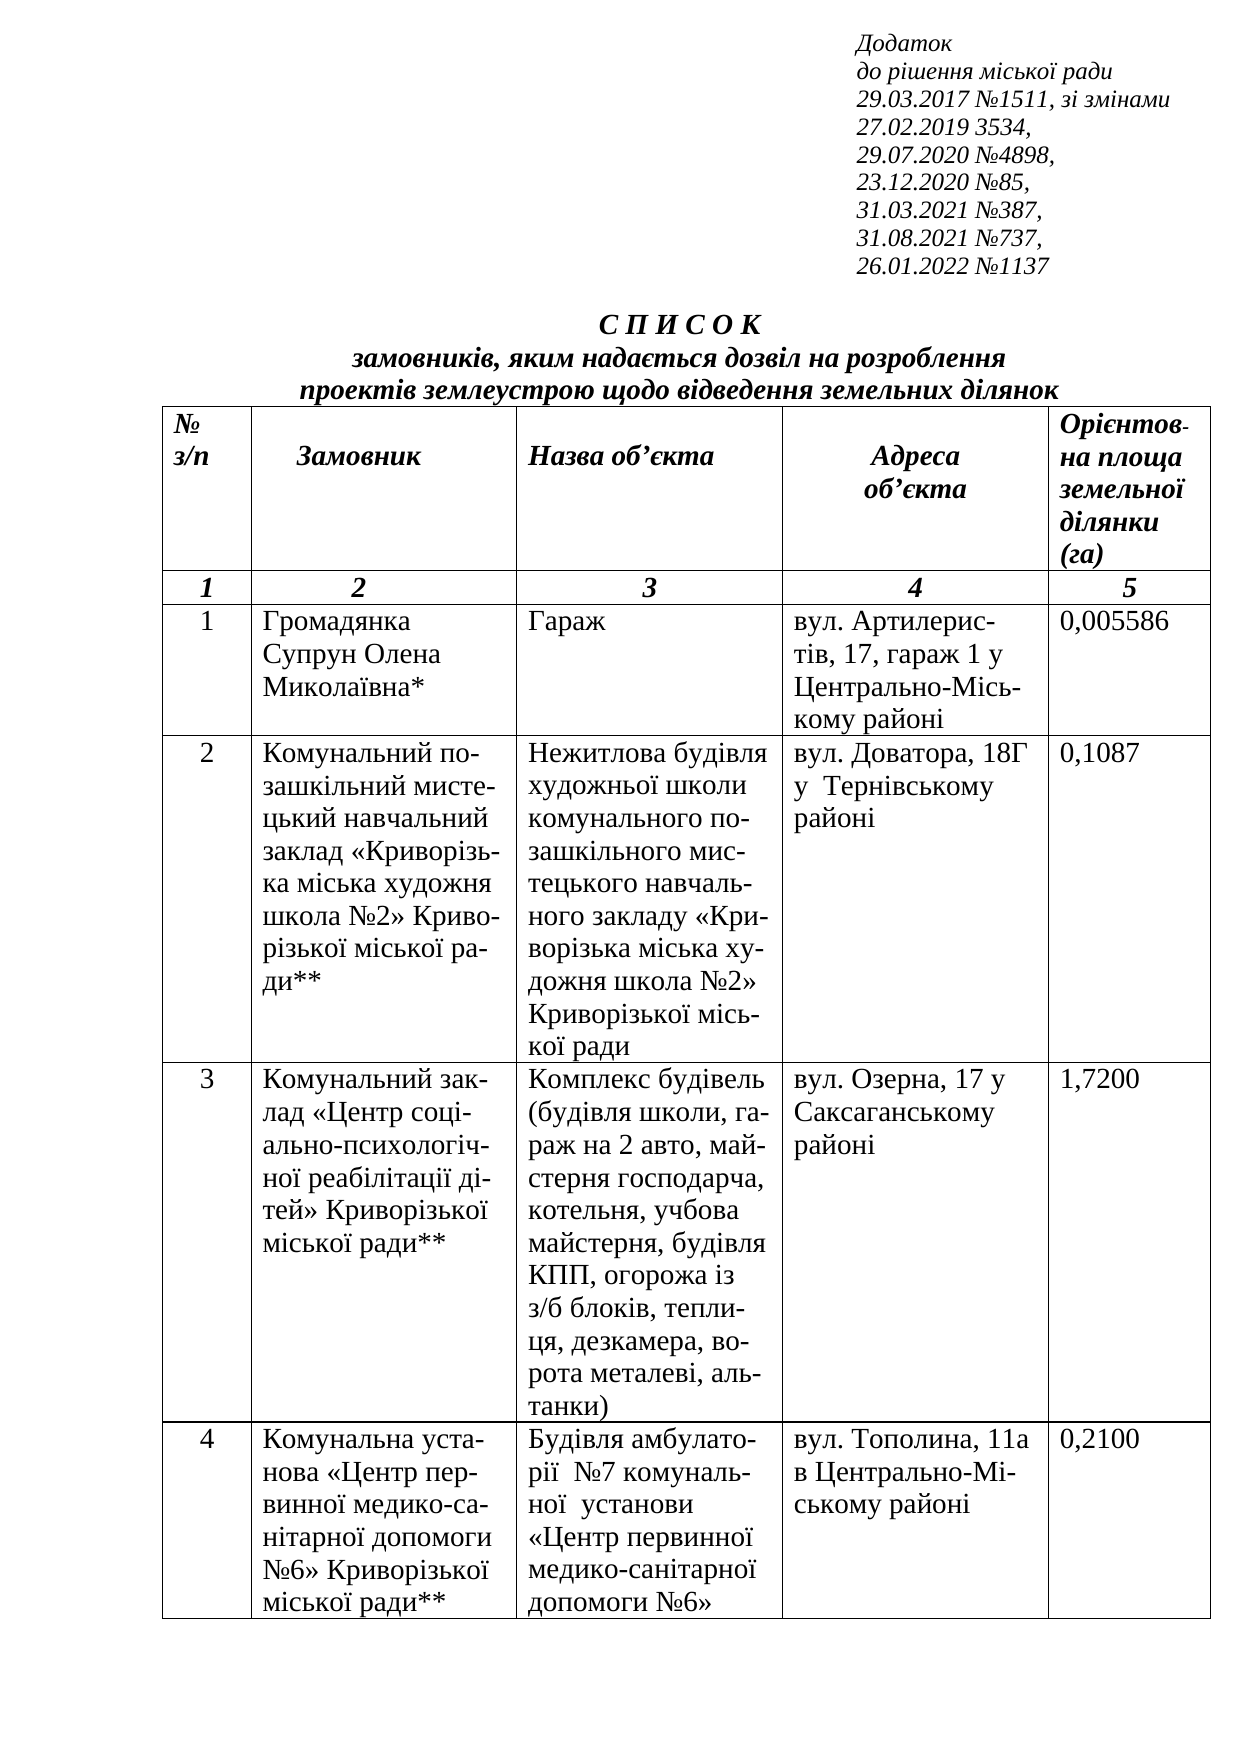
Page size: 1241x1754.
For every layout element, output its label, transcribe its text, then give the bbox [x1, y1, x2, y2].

text 31.03.2021 №387, [177, 196, 1181, 224]
table_cell 5 [1049, 571, 1210, 604]
table_cell Гараж [517, 605, 782, 735]
table_cell Нежитлова будівля художньої школи комунального по-зашкільного мис-тецького навчаль-ного закладу «Кри-ворізька міська ху-дожня школа №2» Криворізької місь-кої ради [517, 736, 782, 1062]
table_header Адреса об’єкта [783, 407, 1048, 570]
text 29.07.2020 №4898, [177, 141, 1181, 169]
table_cell 0,005586 [1049, 605, 1210, 735]
table_cell вул. Доватора, 18Г у Тернівському районі [783, 736, 1048, 1062]
table_cell Комунальний зак-лад «Центр соці-ально-психологіч-ної реабілітації ді-тей» Криворізької міської ради** [252, 1063, 516, 1421]
table_cell 2 [252, 571, 516, 604]
text 31.08.2021 №737, [177, 224, 1181, 252]
text 29.03.2017 №1511, зі змінами [177, 85, 1181, 113]
text до рішення міської ради [177, 57, 1181, 85]
table_cell вул. Артилерис-тів, 17, гараж 1 у Центрально-Місь-кому районі [783, 605, 1048, 735]
table_cell 2 [163, 736, 251, 1062]
text Додаток [177, 29, 1181, 57]
table_cell 1 [163, 571, 251, 604]
table_header Замовник [252, 407, 516, 570]
table_cell 3 [517, 571, 782, 604]
text проектів землеустрою щодо відведення земельних ділянок [177, 374, 1181, 406]
table_cell 1,7200 [1049, 1063, 1210, 1421]
table_header № з/п [163, 407, 251, 570]
table_cell Будівля амбулато-рії №7 комуналь-ної установи «Центр первинної медико-санітарної допомоги №6» [517, 1423, 782, 1618]
table_cell Комунальна уста-нова «Центр пер-винної медико-са-нітарної допомоги №6» Криворізької міської ради** [252, 1423, 516, 1618]
table_cell Комунальний по-зашкільний мисте-цький навчальний заклад «Криворізь-ка міська художня школа №2» Криво-різької міської ра-ди** [252, 736, 516, 1062]
table_cell 0,2100 [1049, 1423, 1210, 1618]
table_cell 4 [163, 1423, 251, 1618]
text 26.01.2022 №1137 [177, 252, 1181, 280]
table_cell 1 [163, 605, 251, 735]
table_cell 0,1087 [1049, 736, 1210, 1062]
table_header Назва об’єкта [517, 407, 782, 570]
table_cell Комплекс будівель (будівля школи, га-раж на 2 авто, май-стерня господарча, котельня, учбова майстерня, будівля КПП, огорожа із з/б блоків, тепли-ця, дезкамера, во-рота металеві, аль-танки) [517, 1063, 782, 1421]
table_cell 3 [163, 1063, 251, 1421]
text замовників, яким надається дозвіл на розроблення [177, 341, 1181, 374]
table_cell Громадянка Супрун Олена Миколаївна* [252, 605, 516, 735]
table_header Орієнтов-на площа земельної ділянки (га) [1049, 407, 1210, 570]
table_cell вул. Озерна, 17 у Саксаганському районі [783, 1063, 1048, 1421]
table_cell вул. Тополина, 11а в Центрально-Мі-ському районі [783, 1423, 1048, 1618]
text 27.02.2019 3534, [177, 113, 1181, 141]
text С П И С О К [177, 309, 1181, 341]
text 23.12.2020 №85, [177, 169, 1181, 196]
table_cell 4 [783, 571, 1048, 604]
